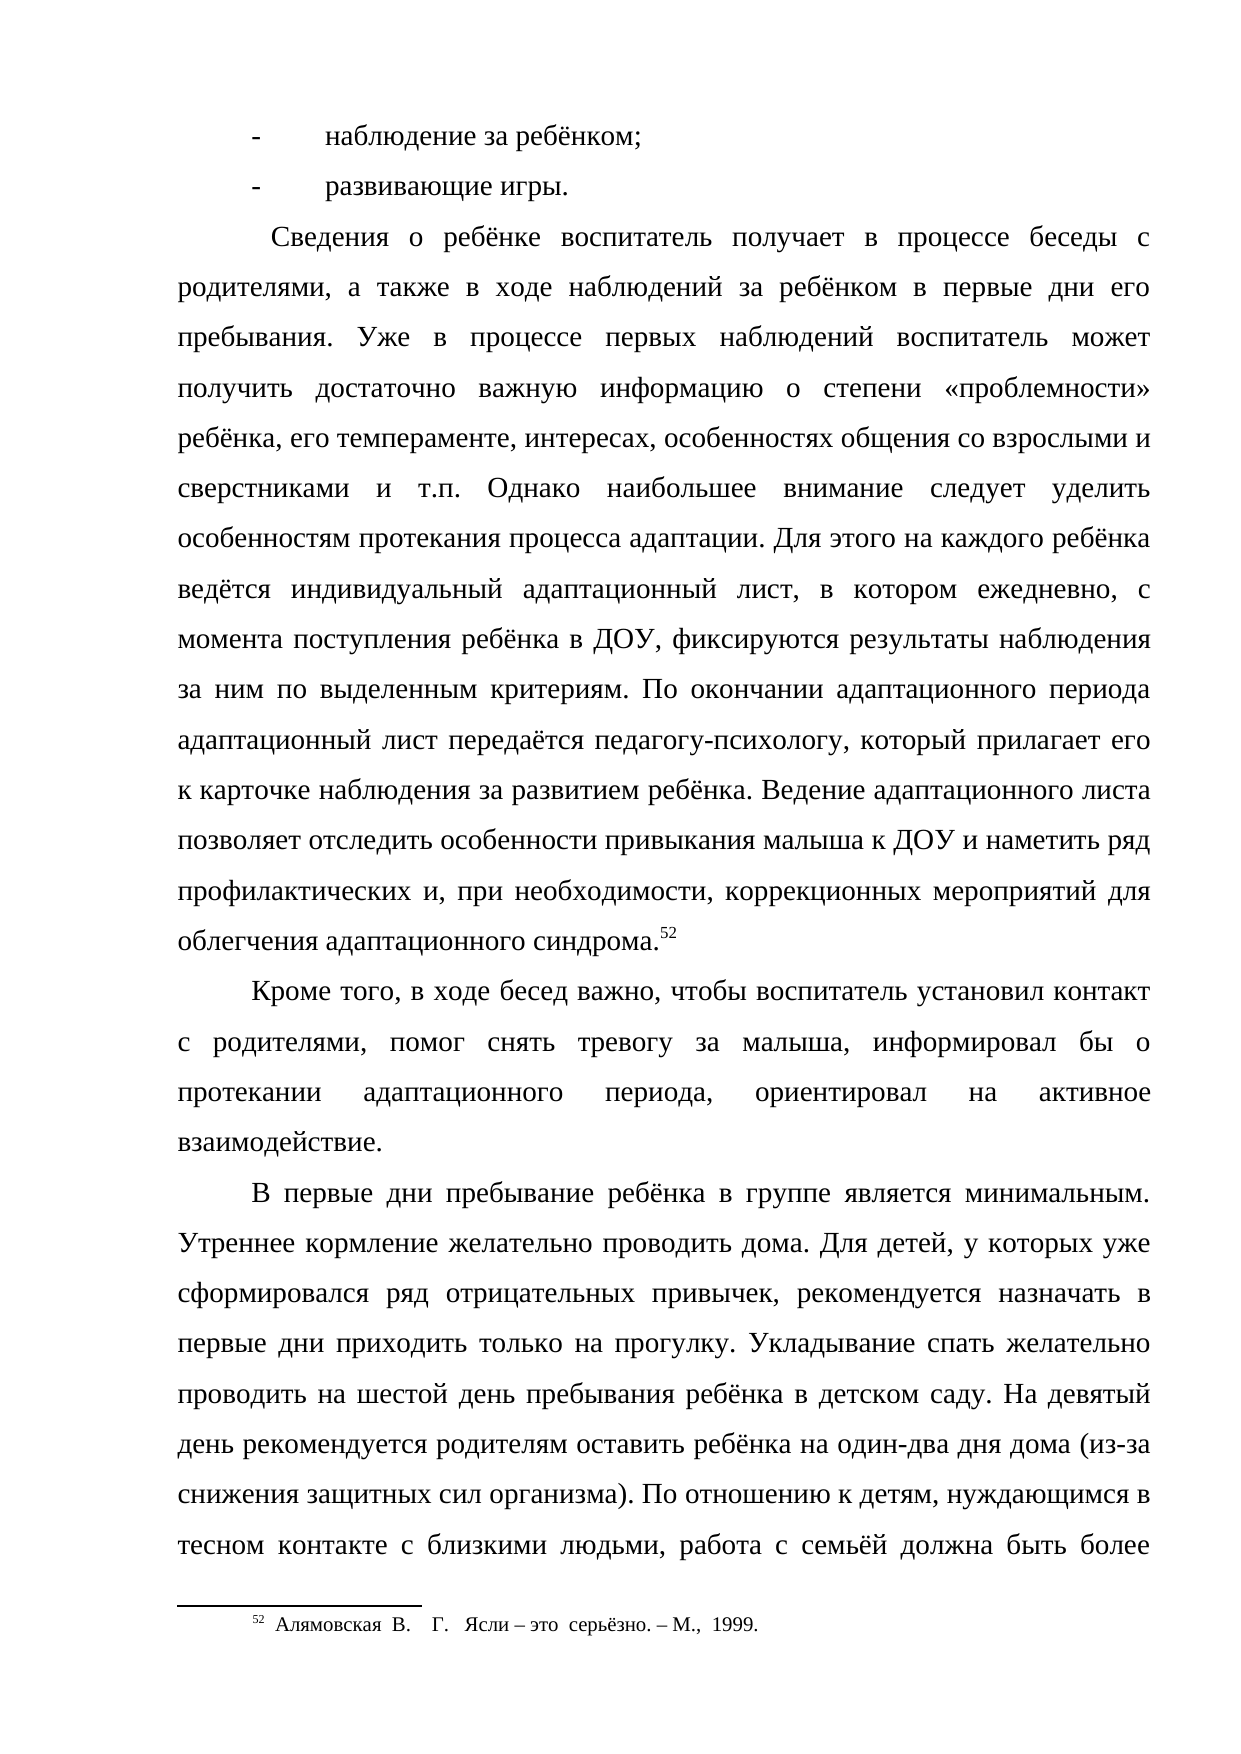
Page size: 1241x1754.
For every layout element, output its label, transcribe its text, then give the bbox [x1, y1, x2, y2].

text - наблюдение за ребёнком; [177, 118, 1152, 152]
text - развивающие игры. [177, 168, 1152, 202]
text Кроме того, в ходе бесед важно, чтобы воспитатель установил контакт с родителями, помог снять тревогу за малыша, информировал бы о протекании адаптационного периода, ориентировал на активное взаимодействие. [177, 973, 1152, 1158]
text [177, 1175, 1152, 1560]
text Сведения о ребёнке воспитатель получает в процессе беседы с родителями, а также в ходе наблюдений за ребёнком в первые дни его пребывания. Уже в процессе первых наблюдений воспитатель может получить достаточно важную информацию о степени «проблемности» ребёнка, его темпераменте, интересах, особенностях общения со взрослыми и сверстниками и т.п. Однако наибольшее внимание следует уделить особенностям протекания процесса адаптации. Для этого на каждого ребёнка ведётся индивидуальный адаптационный лист, в котором ежедневно, с момента поступления ребёнка в ДОУ, фиксируются результаты наблюдения за ним по выделенным критериям. По окончании адаптационного периода адаптационный лист передаётся педагогу-психологу, который прилагает его к карточке наблюдения за развитием ребёнка. Ведение адаптационного листа позволяет отследить особенности привыкания малыша к ДОУ и наметить ряд профилактических и, при необходимости, коррекционных мероприятий для облегчения адаптационного синдрома. [177, 219, 1152, 957]
